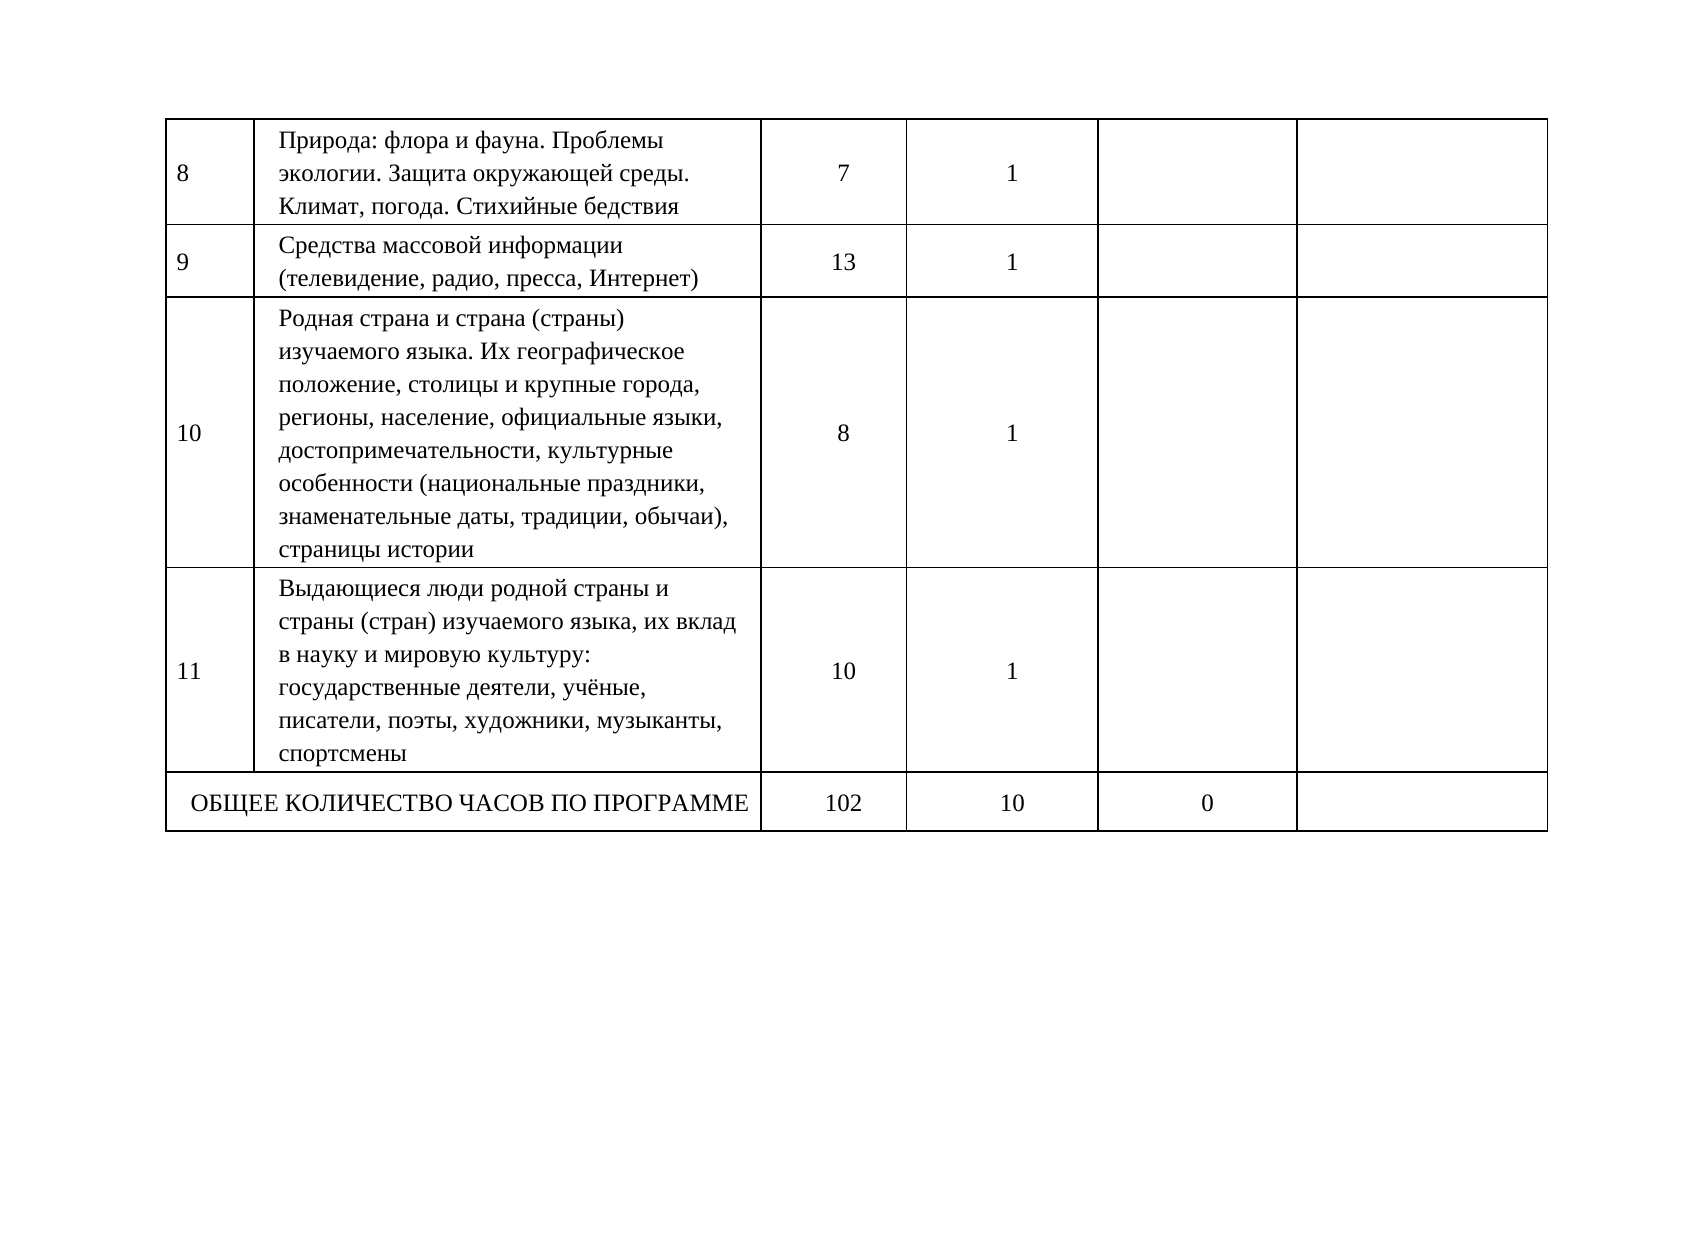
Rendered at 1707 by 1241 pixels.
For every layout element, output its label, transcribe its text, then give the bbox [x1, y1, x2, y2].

table_cell 1 [907, 298, 1097, 566]
table_cell Средства массовой информации (телевидение, радио, пресса, Интернет) [255, 225, 760, 296]
table_cell Выдающиеся люди родной страны и страны (стран) изучаемого языка, их вклад в науку и мировую культуру: государственные деятели, учёные, писатели, поэты, художники, музыканты, спортсмены [255, 568, 760, 771]
table_cell 0 [1099, 773, 1296, 830]
table_cell 10 [907, 773, 1097, 830]
table_cell 10 [167, 298, 253, 566]
table_cell [1298, 773, 1547, 830]
table_cell 11 [167, 568, 253, 771]
table_cell 1 [907, 120, 1097, 223]
table_cell Природа: флора и фауна. Проблемы экологии. Защита окружающей среды. Климат, погода. Стихийные бедствия [255, 120, 760, 223]
table_cell [1298, 298, 1547, 566]
table_cell [1298, 120, 1547, 223]
table_cell 7 [762, 120, 906, 223]
table_cell Родная страна и страна (страны) изучаемого языка. Их географическое положение, столицы и крупные города, регионы, население, официальные языки, достопримечательности, культурные особенности (национальные праздники, знаменательные даты, традиции, обычаи), страницы истории [255, 298, 760, 566]
table_cell 13 [762, 225, 906, 296]
table_cell 9 [167, 225, 253, 296]
table_cell [1298, 225, 1547, 296]
table_cell [1298, 568, 1547, 771]
table_cell [1099, 225, 1296, 296]
table_cell ОБЩЕЕ КОЛИЧЕСТВО ЧАСОВ ПО ПРОГРАММЕ [167, 773, 760, 830]
table_cell [1099, 568, 1296, 771]
table_cell 8 [762, 298, 906, 566]
table_cell 102 [762, 773, 906, 830]
table_cell 1 [907, 568, 1097, 771]
table_cell 1 [907, 225, 1097, 296]
table_cell 10 [762, 568, 906, 771]
table_cell [1099, 120, 1296, 223]
table_cell [1099, 298, 1296, 566]
table_cell 8 [167, 120, 253, 223]
